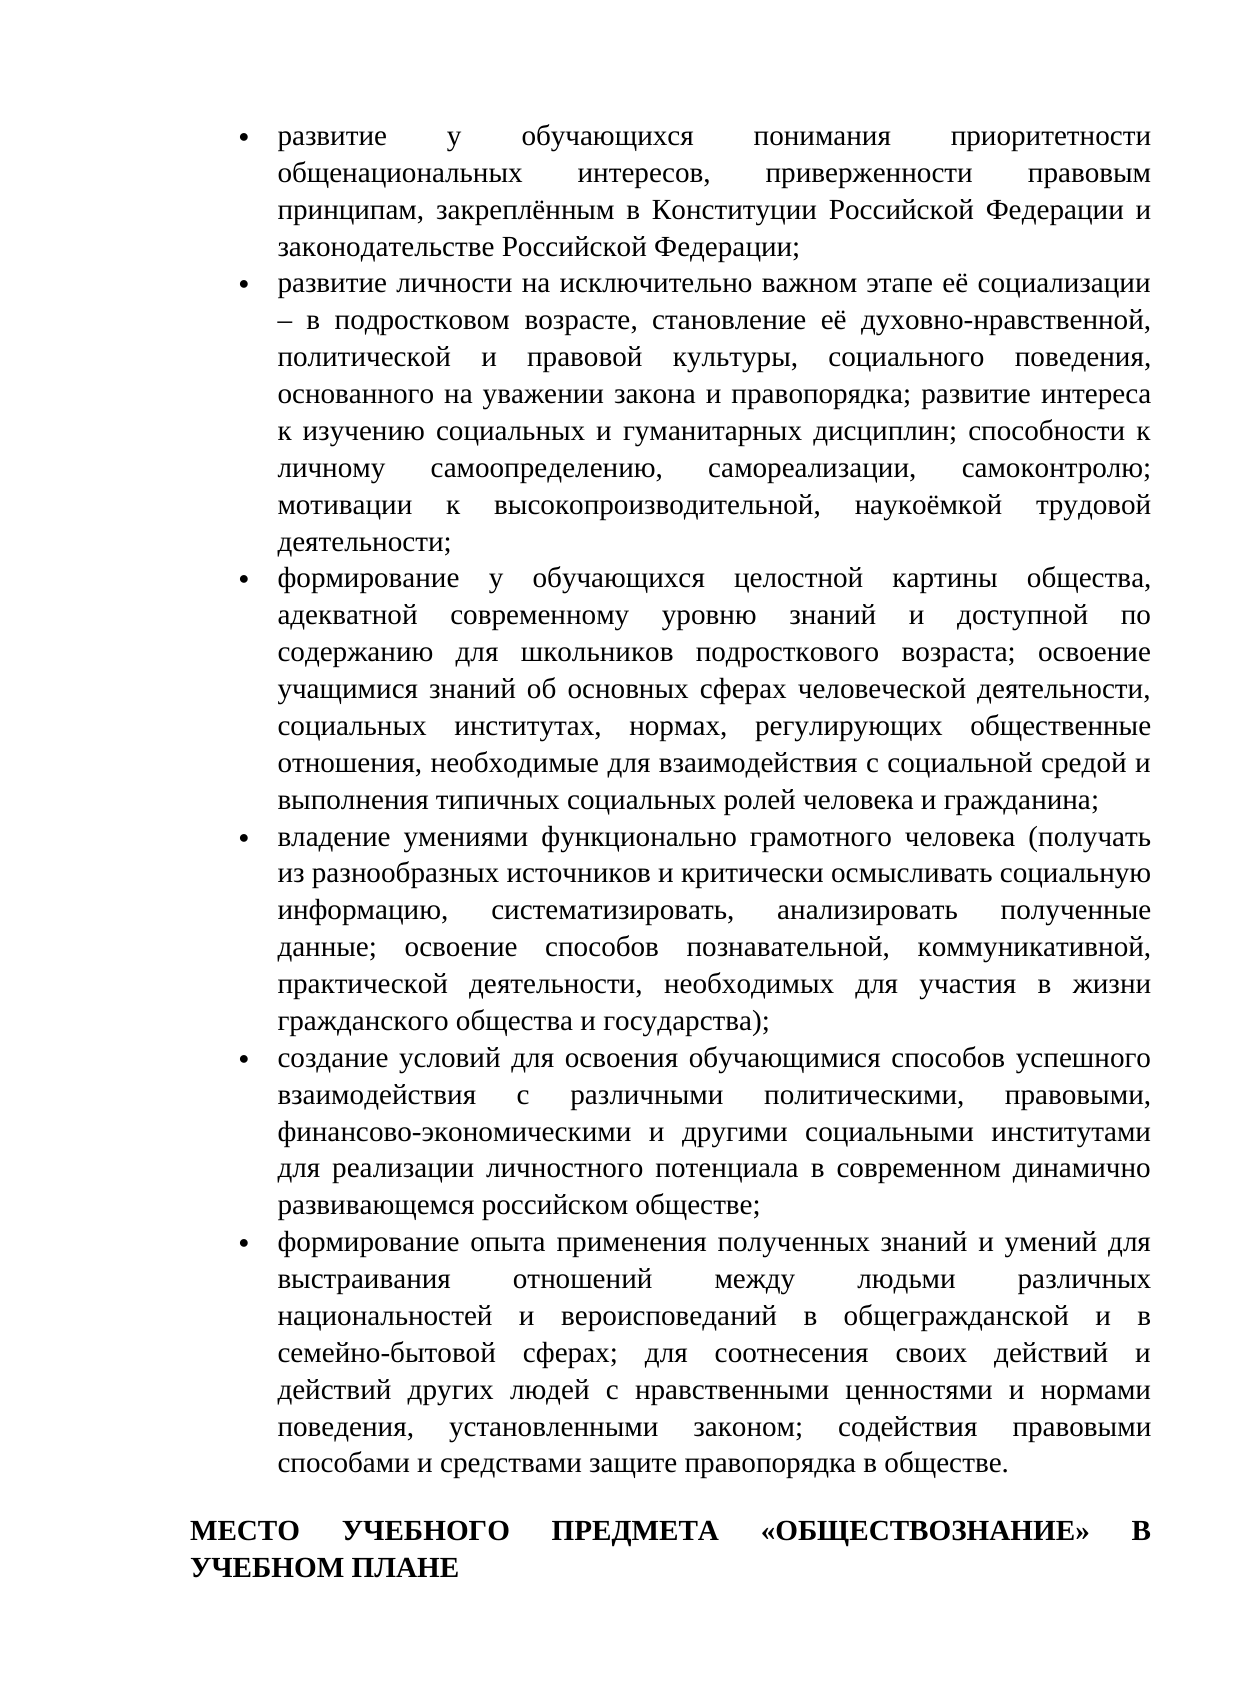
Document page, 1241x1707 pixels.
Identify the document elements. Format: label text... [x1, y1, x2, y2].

list формирование у обучающихся целостной картины общества, адекватной современному уровню знаний и доступной по содержанию для школьников подросткового возраста; освоение учащимися знаний об основных сферах человеческой деятельности, социальных институтах, нормах, регулирующих общественные отношения, необходимые для взаимодействия с социальной средой и выполнения типичных социальных ролей человека и гражданина; [240, 561, 1152, 815]
list владение умениями функционально грамотного человека (получать из разнообразных источников и критически осмысливать социальную информацию, систематизировать, анализировать полученные данные; освоение способов познавательной, коммуникативной, практической деятельности, необходимых для участия в жизни гражданского общества и государства); [240, 819, 1152, 1037]
list развитие у обучающихся понимания приоритетности общенациональных интересов, приверженности правовым принципам, закреплённым в Конституции Российской Федерации и законодательстве Российской Федерации; [240, 118, 1152, 262]
text МЕСТО УЧЕБНОГО ПРЕДМЕТА «ОБЩЕСТВОЗНАНИЕ» В УЧЕБНОМ ПЛАНЕ [190, 1513, 1152, 1584]
list создание условий для освоения обучающимися способов успешного взаимодействия с различными политическими, правовыми, финансово-экономическими и другими социальными институтами для реализации личностного потенциала в современном динамично развивающемся российском обществе; [240, 1040, 1152, 1221]
list формирование опыта применения полученных знаний и умений для выстраивания отношений между людьми различных национальностей и вероисповеданий в общегражданской и в семейно-бытовой сферах; для соотнесения своих действий и действий других людей с нравственными ценностями и нормами поведения, установленными законом; содействия правовыми способами и средствами защите правопорядка в обществе. [240, 1224, 1152, 1479]
list развитие личности на исключительно важном этапе её социализации – в подростковом возрасте, становление её духовно-нравственной, политической и правовой культуры, социального поведения, основанного на уважении закона и правопорядка; развитие интереса к изучению социальных и гуманитарных дисциплин; способности к личному самоопределению, самореализации, самоконтролю; мотивации к высокопроизводительной, наукоёмкой трудовой деятельности; [240, 266, 1152, 557]
